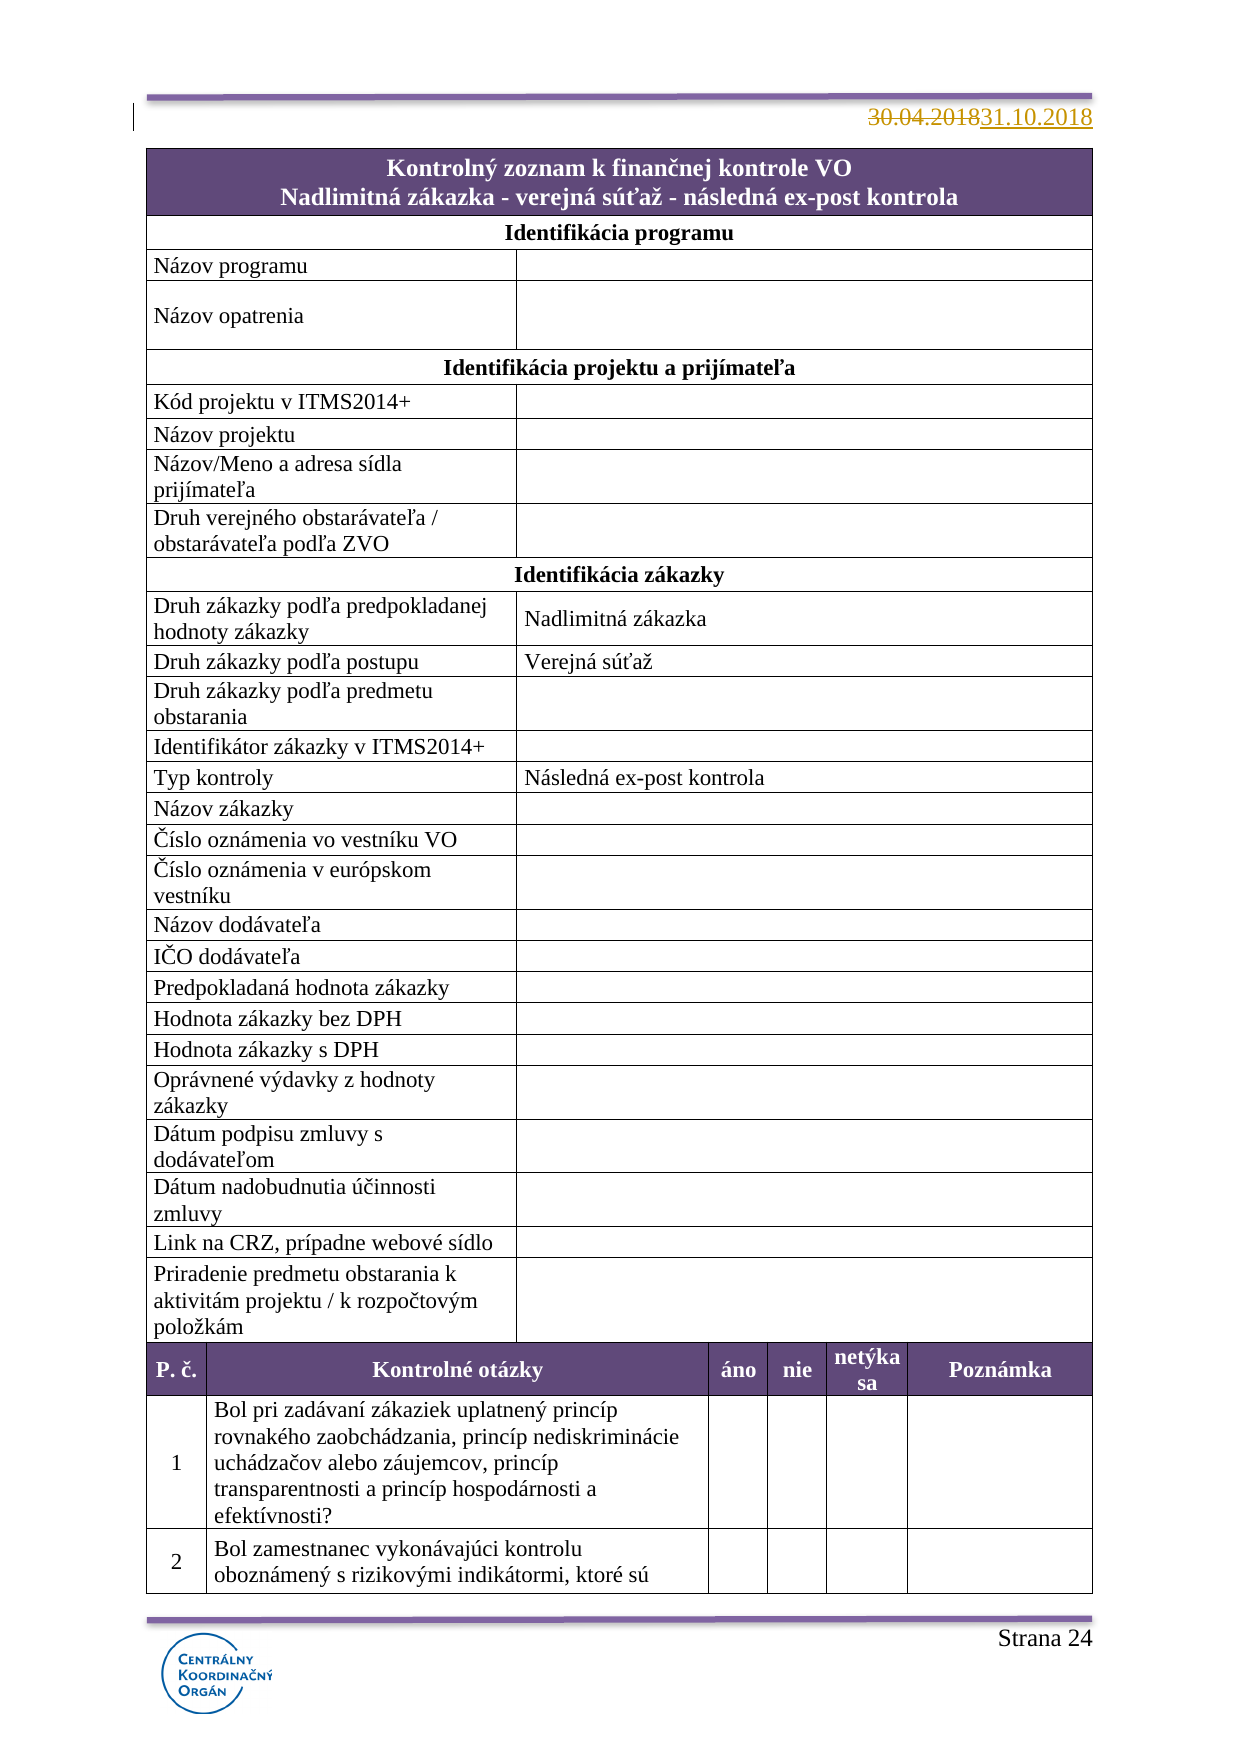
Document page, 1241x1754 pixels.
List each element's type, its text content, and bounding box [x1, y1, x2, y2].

table_cell [517, 677, 1092, 730]
table_cell IČO dodávateľa [147, 941, 516, 971]
table_cell Poznámka [908, 1343, 1092, 1395]
table_cell Dátum podpisu zmluvy s dodávateľom [147, 1120, 516, 1172]
table_cell Názov dodávateľa [147, 910, 516, 940]
table_cell [517, 910, 1092, 940]
table_cell [517, 250, 1092, 280]
table_cell Identifikácia programu [147, 216, 1092, 249]
table_cell [517, 1066, 1092, 1118]
table_cell Hodnota zákazky s DPH [147, 1035, 516, 1065]
table_cell [827, 1529, 907, 1593]
table_cell [709, 1529, 767, 1593]
table_cell Následná ex-post kontrola [517, 762, 1092, 792]
table_cell Priradenie predmetu obstarania k aktivitám projektu / k rozpočtovým položkám [147, 1258, 516, 1342]
table_cell Názov/Meno a adresa sídla prijímateľa [147, 450, 516, 503]
table_cell 1 [147, 1396, 206, 1528]
table_cell [768, 1396, 826, 1528]
table_cell Druh verejného obstarávateľa / obstarávateľa podľa ZVO [147, 504, 516, 557]
table_cell Názov projektu [147, 419, 516, 449]
table_cell [768, 1529, 826, 1593]
table_cell Identifikátor zákazky v ITMS2014+ [147, 731, 516, 761]
table_cell [517, 281, 1092, 349]
table_cell [908, 1529, 1092, 1593]
table_cell Nadlimitná zákazka [517, 592, 1092, 645]
table_cell Názov programu [147, 250, 516, 280]
table_cell 2 [147, 1529, 206, 1593]
table_cell [517, 1003, 1092, 1033]
table_header Kontrolný zoznam k finančnej kontrole VO Nadlimitná zákazka - verejná súťaž - následná ex-post kontrola [147, 149, 1092, 215]
table_cell Predpokladaná hodnota zákazky [147, 972, 516, 1002]
table_cell Číslo oznámenia v európskom vestníku [147, 856, 516, 908]
table_cell [517, 856, 1092, 908]
table_cell [517, 1227, 1092, 1257]
table_cell áno [709, 1343, 767, 1395]
picture [159, 1631, 272, 1713]
table_cell [827, 1396, 907, 1528]
table_cell Oprávnené výdavky z hodnoty zákazky [147, 1066, 516, 1118]
table_cell [709, 1396, 767, 1528]
table_cell Link na CRZ, prípadne webové sídlo [147, 1227, 516, 1257]
table_cell [517, 793, 1092, 823]
table_cell [517, 504, 1092, 557]
table_cell P. č. [147, 1343, 206, 1395]
table_cell Dátum nadobudnutia účinnosti zmluvy [147, 1173, 516, 1226]
table_cell Kontrolné otázky [207, 1343, 708, 1395]
table_cell Názov opatrenia [147, 281, 516, 349]
table_cell netýka sa [827, 1343, 907, 1395]
table_cell [517, 450, 1092, 503]
table_cell [517, 1258, 1092, 1342]
table_cell [517, 731, 1092, 761]
table_cell Kód projektu v ITMS2014+ [147, 385, 516, 418]
table_cell Verejná súťaž [517, 646, 1092, 676]
table_cell Identifikácia zákazky [147, 558, 1092, 591]
table_cell Identifikácia projektu a prijímateľa [147, 350, 1092, 383]
table_cell [517, 1035, 1092, 1065]
table_cell nie [768, 1343, 826, 1395]
table_cell [517, 1173, 1092, 1226]
table_cell Druh zákazky podľa predpokladanej hodnoty zákazky [147, 592, 516, 645]
table_cell Druh zákazky podľa postupu [147, 646, 516, 676]
table_cell [517, 972, 1092, 1002]
table_cell Typ kontroly [147, 762, 516, 792]
table_cell Názov zákazky [147, 793, 516, 823]
table_cell [517, 941, 1092, 971]
table_cell Číslo oznámenia vo vestníku VO [147, 825, 516, 855]
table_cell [207, 1529, 708, 1593]
table_cell [908, 1396, 1092, 1528]
table_cell [517, 1120, 1092, 1172]
table_cell Bol pri zadávaní zákaziek uplatnený princíp rovnakého zaobchádzania, princíp nediskriminácie uchádzačov alebo záujemcov, princíp transparentnosti a princíp hospodárnosti a efektívnosti? [207, 1396, 708, 1528]
table_cell Druh zákazky podľa predmetu obstarania [147, 677, 516, 730]
table_cell [517, 825, 1092, 855]
table_cell Hodnota zákazky bez DPH [147, 1003, 516, 1033]
table_cell [517, 419, 1092, 449]
table_cell [517, 385, 1092, 418]
